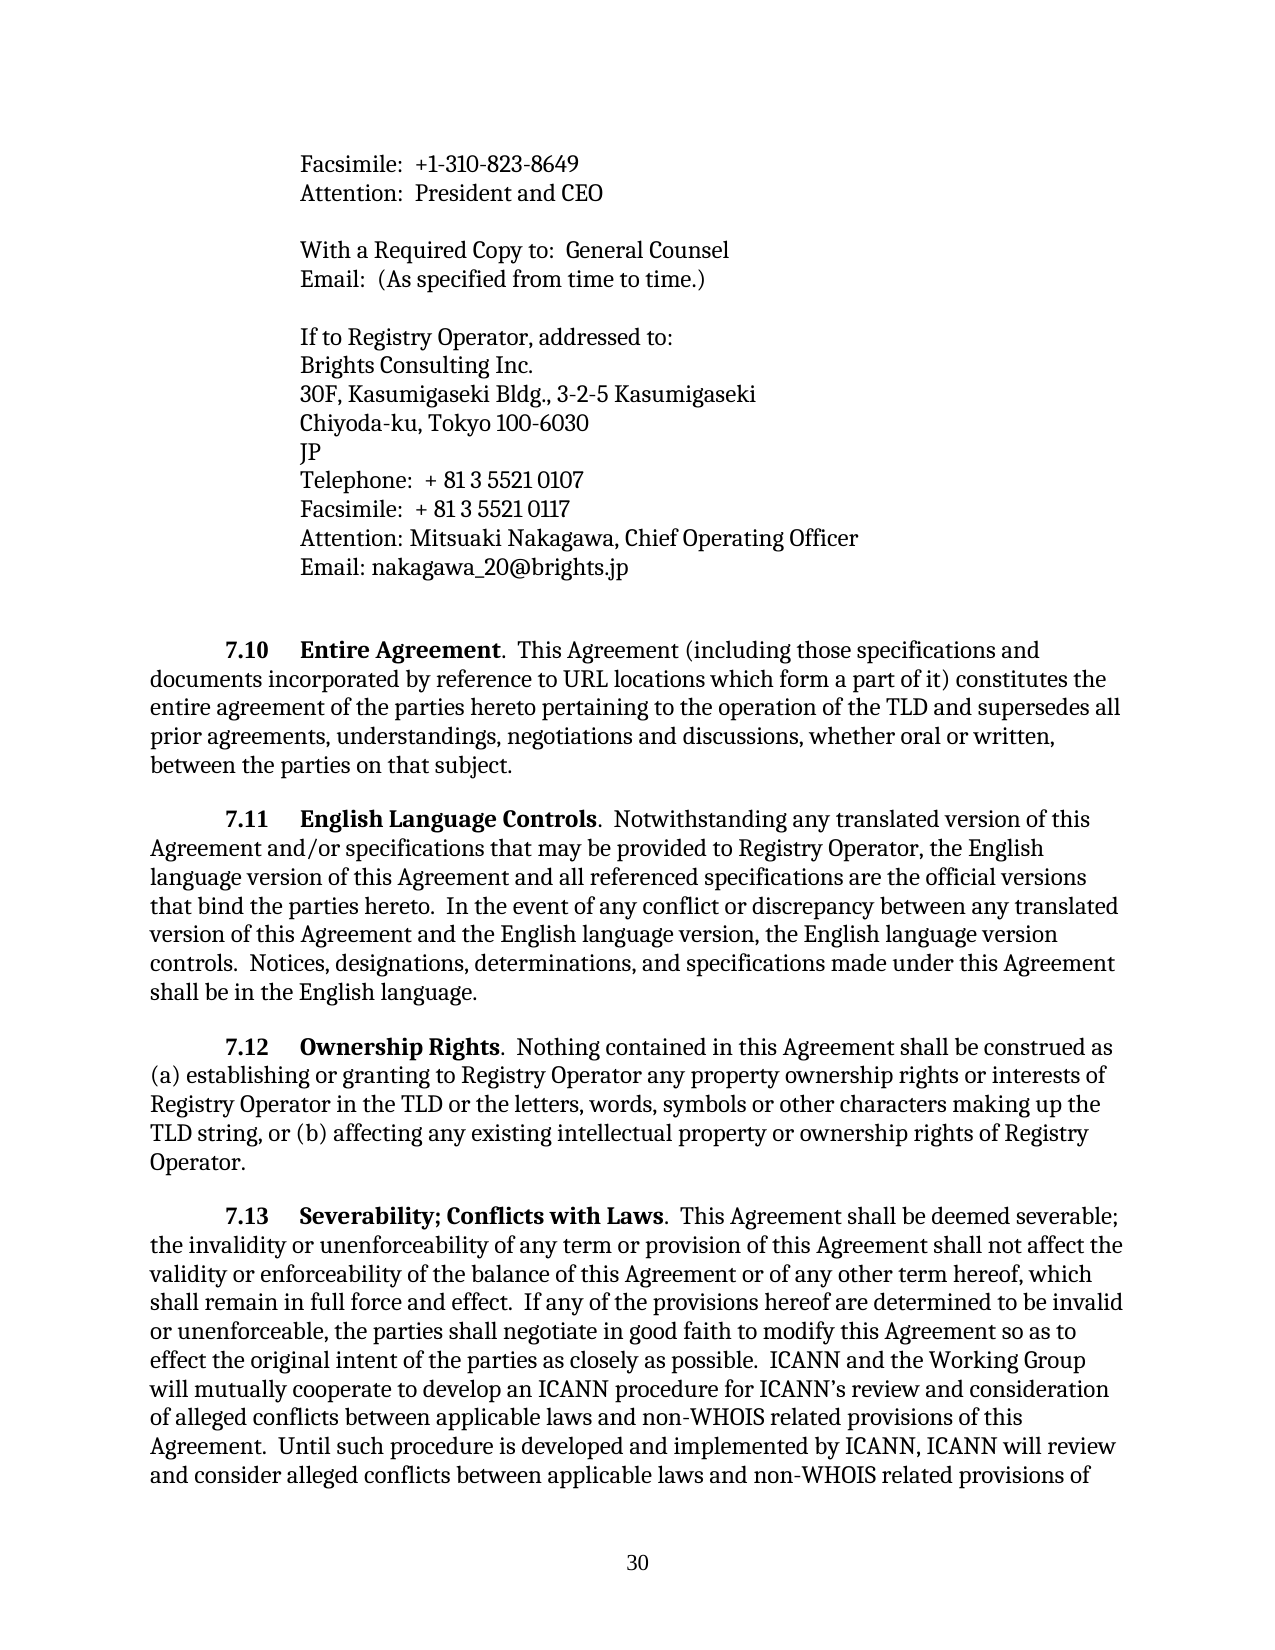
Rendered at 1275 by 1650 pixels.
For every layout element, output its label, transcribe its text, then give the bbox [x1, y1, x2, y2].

text Ownership Rights. Nothing contained in this Agreement shall be construed as (a) establishing or granting to Registry Operator any property ownership rights or interests of Registry Operator in the TLD or the letters, words, symbols or other characters making up the TLD string, or (b) affecting any existing intellectual property or ownership rights of Registry Operator. [150, 1032, 1125, 1176]
text Telephone: + 81 3 5521 0107 [300, 466, 1125, 495]
text JP [300, 437, 1125, 466]
text Chiyoda-ku, Tokyo 100-6030 [300, 409, 1125, 437]
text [150, 1201, 1125, 1489]
text Entire Agreement. This Agreement (including those specifications and documents incorporated by reference to URL locations which form a part of it) constitutes the entire agreement of the parties hereto pertaining to the operation of the TLD and supersedes all prior agreements, understandings, negotiations and discussions, whether oral or written, between the parties on that subject. [150, 635, 1125, 779]
text English Language Controls. Notwithstanding any translated version of this Agreement and/or specifications that may be provided to Registry Operator, the English language version of this Agreement and all referenced specifications are the official versions that bind the parties hereto. In the event of any conflict or discrepancy between any translated version of this Agreement and the English language version, the English language version controls. Notices, designations, determinations, and specifications made under this Agreement shall be in the English language. [150, 804, 1125, 1007]
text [300, 150, 1125, 409]
text Facsimile: + 81 3 5521 0117 Attention: Mitsuaki Nakagawa, Chief Operating Officer [300, 495, 1125, 552]
text Email: nakagawa_20@brights.jp [300, 552, 1125, 581]
